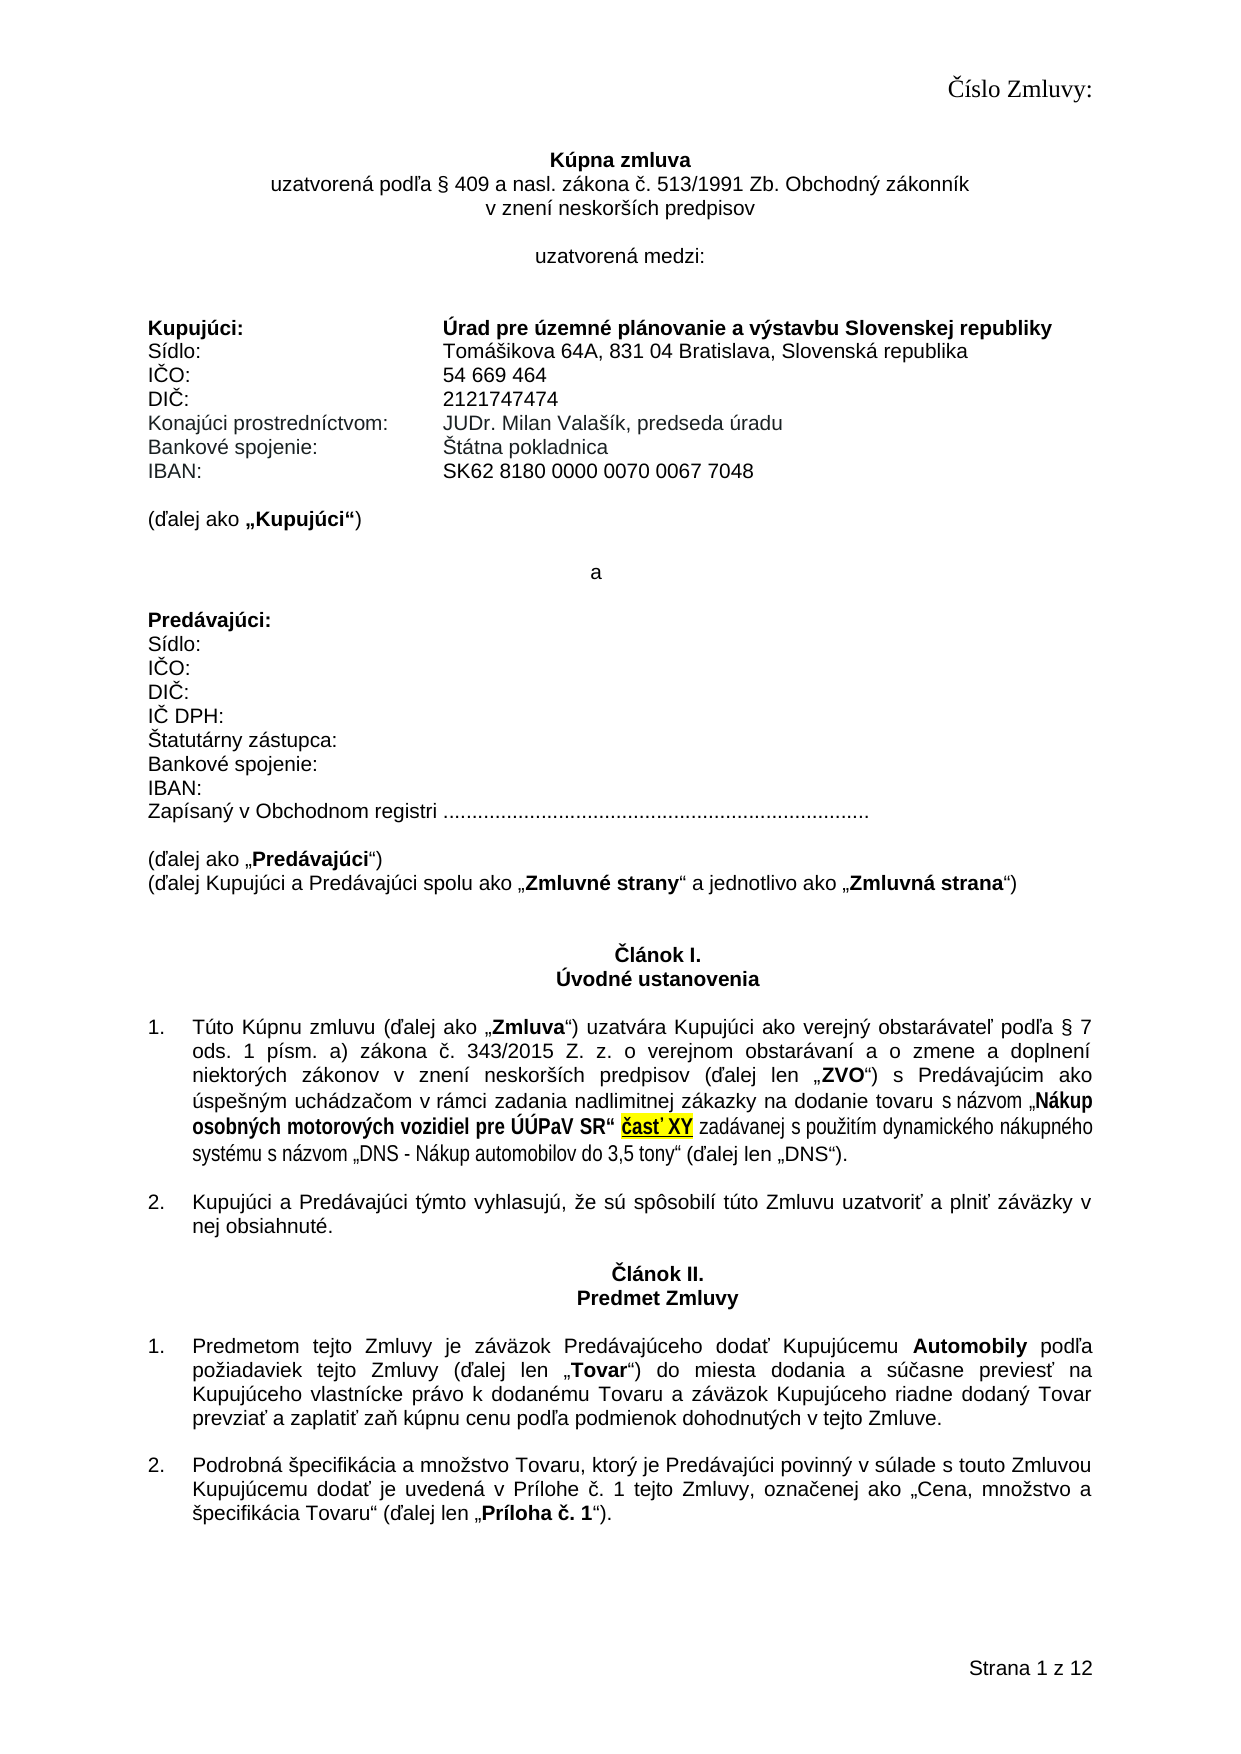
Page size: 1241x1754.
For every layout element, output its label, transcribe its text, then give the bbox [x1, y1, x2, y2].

text Kupujúci: Úrad pre územné plánovanie a výstavbu Slovenskej republiky [148, 315, 1093, 339]
text Sídlo: Tomášikova 64A, 831 04 Bratislava, Slovenská republika [148, 339, 1093, 363]
text IČO: [148, 656, 1093, 679]
text Článok I. [223, 943, 1093, 967]
text Kúpna zmluva [148, 148, 1093, 172]
text IČO: 54 669 464 [148, 363, 1093, 387]
text Zapísaný v Obchodnom registri .......................................................................... [148, 799, 1093, 823]
text Štatutárny zástupca: [148, 727, 1093, 751]
text a [516, 560, 1093, 584]
text Sídlo: [148, 632, 1093, 656]
text uzatvorená podľa § 409 a nasl. zákona č. 513/1991 Zb. Obchodný zákonník [148, 172, 1093, 196]
text DIČ: [148, 679, 1093, 703]
text v znení neskorších predpisov [148, 196, 1093, 219]
list Túto Kúpnu zmluvu (ďalej ako „Zmluva“) uzatvára Kupujúci ako verejný obstarávateľ podľa § 7 ods. 1 písm. a) zákona č. 343/2015 Z. z. o verejnom obstarávaní a o zmene a doplnení niektorých zákonov v znení neskorších predpisov (ďalej len „ZVO“) s Predávajúcim ako úspešným uchádzačom v rámci zadania nadlimitnej zákazky na dodanie tovaru s názvom „Nákup osobných motorových vozidiel pre ÚÚPaV SR“ časť XY zadávanej s použitím dynamického nákupného systému s názvom „DNS - Nákup automobilov do 3,5 tony“ (ďalej len „DNS“). [148, 1015, 1093, 1166]
text (ďalej Kupujúci a Predávajúci spolu ako „Zmluvné strany“ a jednotlivo ako „Zmluvná strana“) [148, 871, 1093, 895]
text Úvodné ustanovenia [223, 967, 1093, 991]
text Článok II. [223, 1262, 1093, 1286]
text (ďalej ako „Kupujúci“) [148, 507, 1093, 531]
text IBAN: SK62 8180 0000 0070 0067 7048 [148, 459, 1093, 483]
text IČ DPH: [148, 703, 1093, 727]
text Konajúci prostredníctvom: JUDr. Milan Valašík, predseda úradu Bankové spojenie: Štátna pokladnica [148, 411, 1093, 459]
text Predávajúci: [148, 608, 1093, 632]
list Podrobná špecifikácia a množstvo Tovaru, ktorý je Predávajúci povinný v súlade s touto Zmluvou Kupujúcemu dodať je uvedená v Prílohe č. 1 tejto Zmluvy, označenej ako „Cena, množstvo a špecifikácia Tovaru“ (ďalej len „Príloha č. 1“). [148, 1453, 1093, 1525]
text Predmet Zmluvy [223, 1286, 1093, 1309]
text (ďalej ako „Predávajúci“) [148, 847, 1093, 871]
text uzatvorená medzi: [148, 243, 1093, 267]
list Kupujúci a Predávajúci týmto vyhlasujú, že sú spôsobilí túto Zmluvu uzatvoriť a plniť záväzky v nej obsiahnuté. [148, 1190, 1093, 1238]
text IBAN: [148, 775, 1093, 799]
text Bankové spojenie: [148, 751, 1093, 775]
list Predmetom tejto Zmluvy je záväzok Predávajúceho dodať Kupujúcemu Automobily podľa požiadaviek tejto Zmluvy (ďalej len „Tovar“) do miesta dodania a súčasne previesť na Kupujúceho vlastnícke právo k dodanému Tovaru a záväzok Kupujúceho riadne dodaný Tovar prevziať a zaplatiť zaň kúpnu cenu podľa podmienok dohodnutých v tejto Zmluve. [148, 1333, 1093, 1429]
text DIČ: 2121747474 [148, 387, 1093, 411]
